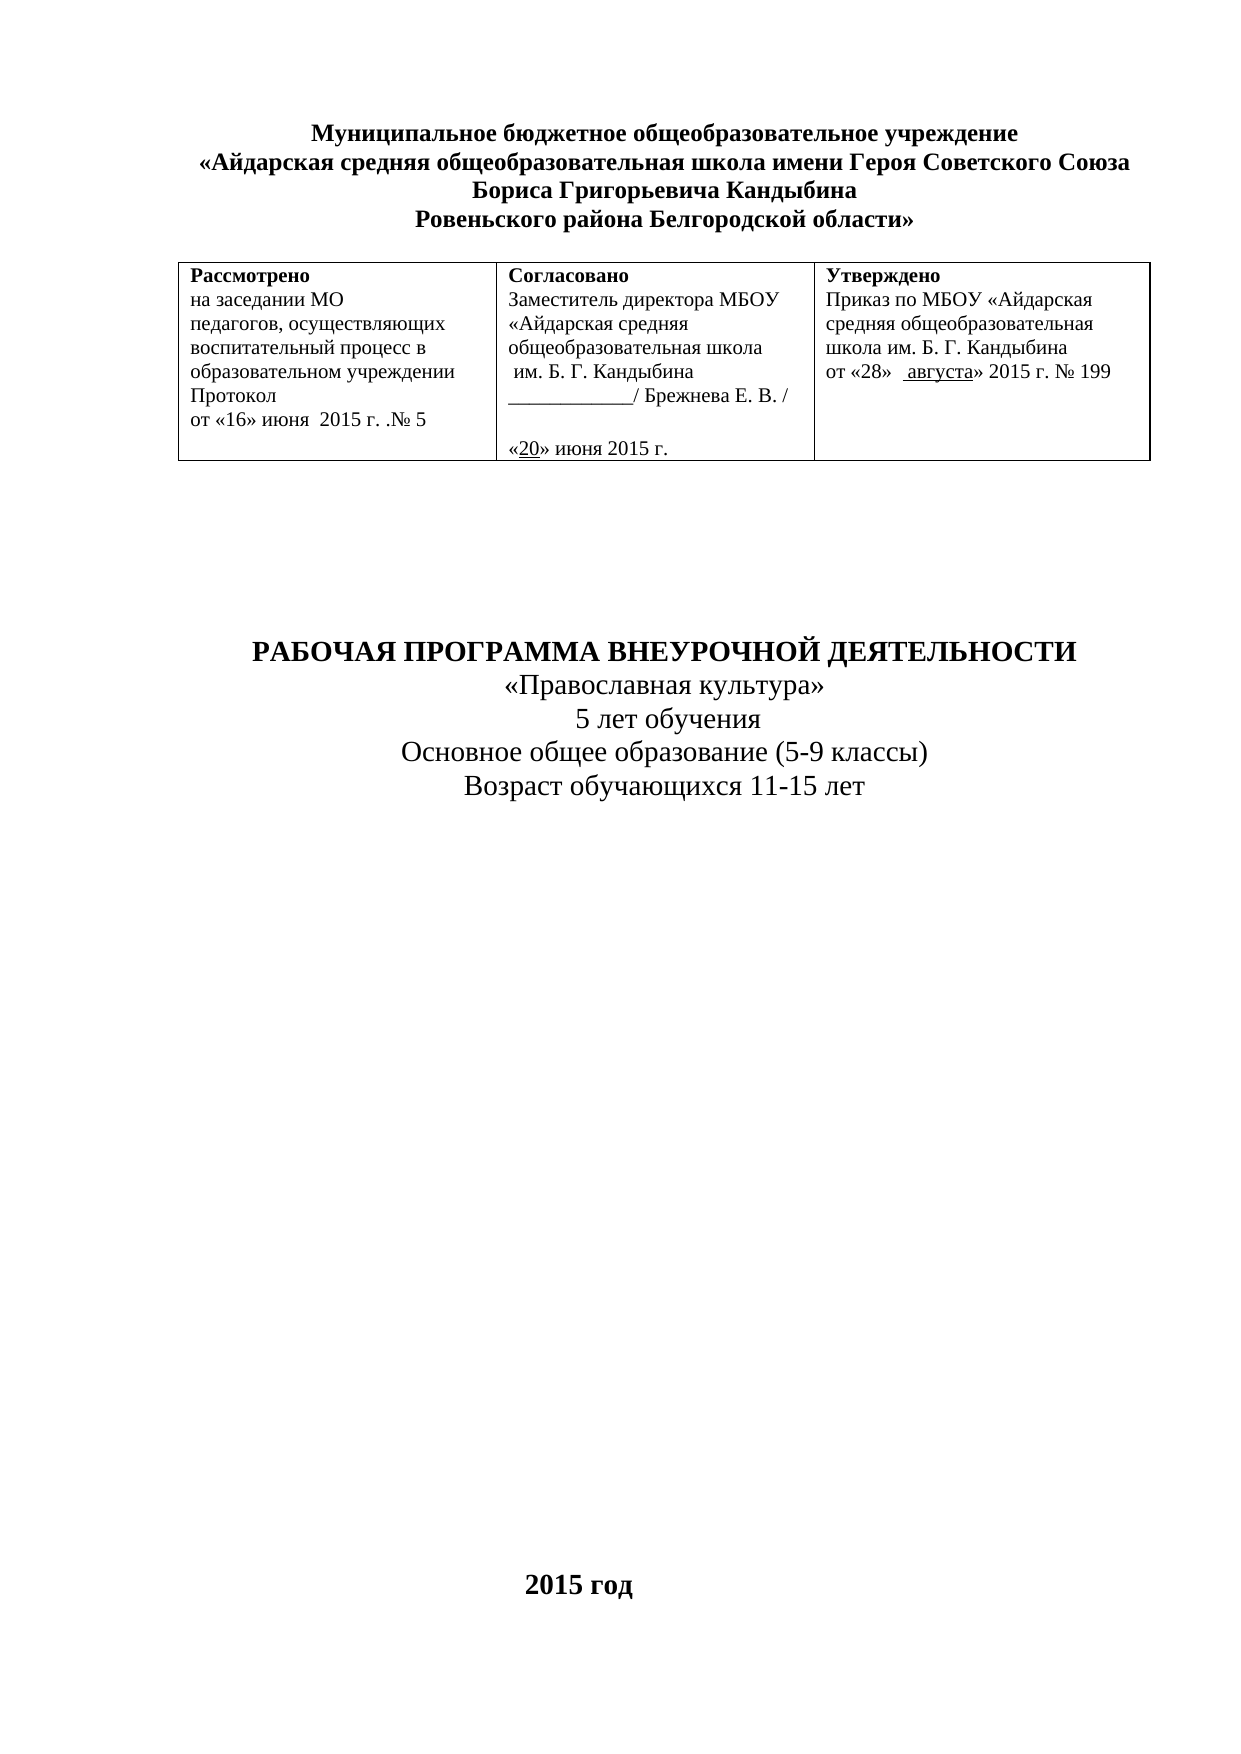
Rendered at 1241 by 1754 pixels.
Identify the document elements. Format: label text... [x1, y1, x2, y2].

table_header Согласовано Заместитель директора МБОУ «Айдарская средняя общеобразовательная школа им. Б. Г. Кандыбина ____________/ Брежнева Е. В. / «20» июня 2015 г. [497, 263, 814, 460]
text Возраст обучающихся 11-15 лет [177, 768, 1152, 801]
text 2015 годТВЕРЖДАЮ [177, 1567, 1152, 1601]
text «Айдарская средняя общеобразовательная школа имени Героя Советского Союза Бориса Григорьевича Кандыбина [177, 147, 1152, 204]
text Основное общее образование (5-9 классы) [177, 734, 1152, 768]
text Муниципальное бюджетное общеобразовательное учреждение [177, 118, 1152, 147]
text Ровеньского района Белгородской области» [177, 204, 1152, 233]
table_header Рассмотрено на заседании МО педагогов, осуществляющих воспитательный процесс в образовательном учреждении Протокол от «16» июня 2015 г. .№ 5 [179, 263, 496, 460]
table_header Утверждено Приказ по МБОУ «Айдарская средняя общеобразовательная школа им. Б. Г. Кандыбина от «28» августа» 2015 г. № 199 [815, 263, 1149, 460]
text 5 лет обучения [177, 701, 1152, 734]
text РАБОЧАЯ ПРОГРАММА ВНЕУРОЧНОЙ ДЕЯТЕЛЬНОСТИ [177, 634, 1152, 667]
text «Православная культура» [177, 667, 1152, 701]
